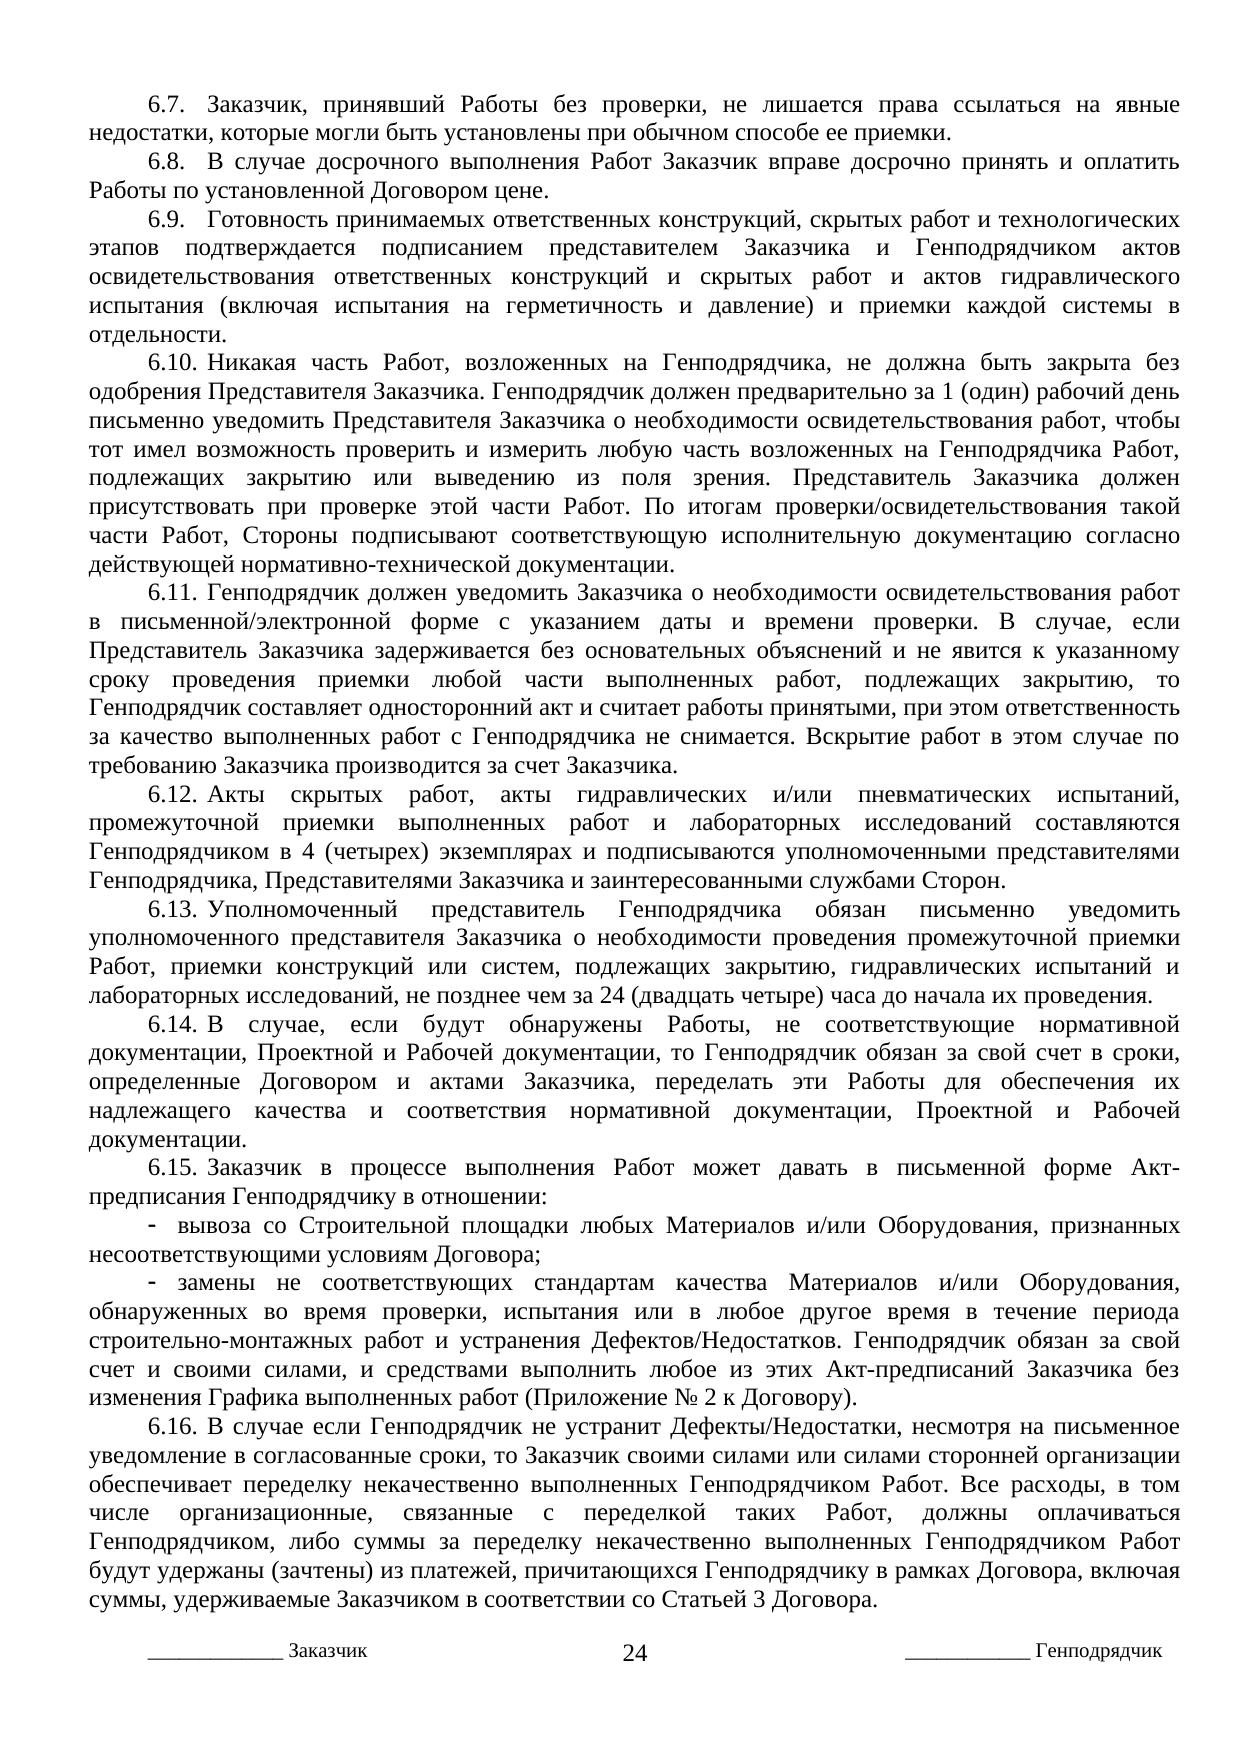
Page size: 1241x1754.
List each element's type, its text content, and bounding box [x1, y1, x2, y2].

text 6.12. Акты скрытых работ, акты гидравлических и/или пневматических испытаний, промежуточной приемки выполненных работ и лабораторных исследований составляются Генподрядчиком в 4 (четырех) экземплярах и подписываются уполномоченными представителями Генподрядчика, Представителями Заказчика и заинтересованными службами Сторон. [89, 779, 1181, 894]
text 6.14. В случае, если будут обнаружены Работы, не соответствующие нормативной документации, Проектной и Рабочей документации, то Генподрядчик обязан за свой счет в сроки, определенные Договором и актами Заказчика, переделать эти Работы для обеспечения их надлежащего качества и соответствия нормативной документации, Проектной и Рабочей документации. [89, 1009, 1181, 1152]
text 6.13. Уполномоченный представитель Генподрядчика обязан письменно уведомить уполномоченного представителя Заказчика о необходимости проведения промежуточной приемки Работ, приемки конструкций или систем, подлежащих закрытию, гидравлических испытаний и лабораторных исследований, не позднее чем за 24 (двадцать четыре) часа до начала их проведения. [89, 894, 1181, 1009]
text 6.8. В случае досрочного выполнения Работ Заказчик вправе досрочно принять и оплатить Работы по установленной Договором цене. [89, 146, 1181, 204]
list вывоза со Строительной площадки любых Материалов и/или Оборудования, признанных несоответствующими условиям Договора; [89, 1210, 1181, 1267]
text 6.11. Генподрядчик должен уведомить Заказчика о необходимости освидетельствования работ в письменной/электронной форме с указанием даты и времени проверки. В случае, если Представитель Заказчика задерживается без основательных объяснений и не явится к указанному сроку проведения приемки любой части выполненных работ, подлежащих закрытию, то Генподрядчик составляет односторонний акт и считает работы принятыми, при этом ответственность за качество выполненных работ с Генподрядчика не снимается. Вскрытие работ в этом случае по требованию Заказчика производится за счет Заказчика. [89, 577, 1181, 779]
text 6.9. Готовность принимаемых ответственных конструкций, скрытых работ и технологических этапов подтверждается подписанием представителем Заказчика и Генподрядчиком актов освидетельствования ответственных конструкций и скрытых работ и актов гидравлического испытания (включая испытания на герметичность и давление) и приемки каждой системы в отдельности. [89, 204, 1181, 347]
text 6.16. В случае если Генподрядчик не устранит Дефекты/Недостатки, несмотря на письменное уведомление в согласованные сроки, то Заказчик своими силами или силами сторонней организации обеспечивает переделку некачественно выполненных Генподрядчиком Работ. Все расходы, в том числе организационные, связанные с переделкой таких Работ, должны оплачиваться Генподрядчиком, либо суммы за переделку некачественно выполненных Генподрядчиком Работ будут удержаны (зачтены) из платежей, причитающихся Генподрядчику в рамках Договора, включая суммы, удерживаемые Заказчиком в соответствии со Статьей 3 Договора. [89, 1411, 1181, 1612]
text 6.7. Заказчик, принявший Работы без проверки, не лишается права ссылаться на явные недостатки, которые могли быть установлены при обычном способе ее приемки. [89, 89, 1181, 146]
text 6.10. Никакая часть Работ, возложенных на Генподрядчика, не должна быть закрыта без одобрения Представителя Заказчика. Генподрядчик должен предварительно за 1 (один) рабочий день письменно уведомить Представителя Заказчика о необходимости освидетельствования работ, чтобы тот имел возможность проверить и измерить любую часть возложенных на Генподрядчика Работ, подлежащих закрытию или выведению из поля зрения. Представитель Заказчика должен присутствовать при проверке этой части Работ. По итогам проверки/освидетельствования такой части Работ, Стороны подписывают соответствующую исполнительную документацию согласно действующей нормативно-технической документации. [89, 347, 1181, 577]
list замены не соответствующих стандартам качества Материалов и/или Оборудования, обнаруженных во время проверки, испытания или в любое другое время в течение периода строительно-монтажных работ и устранения Дефектов/Недостатков. Генподрядчик обязан за свой счет и своими силами, и средствами выполнить любое из этих Акт-предписаний Заказчика без изменения Графика выполненных работ (Приложение № 2 к Договору). [89, 1267, 1181, 1411]
text 6.15. Заказчик в процессе выполнения Работ может давать в письменной форме Акт-предписания Генподрядчику в отношении: [89, 1152, 1181, 1210]
